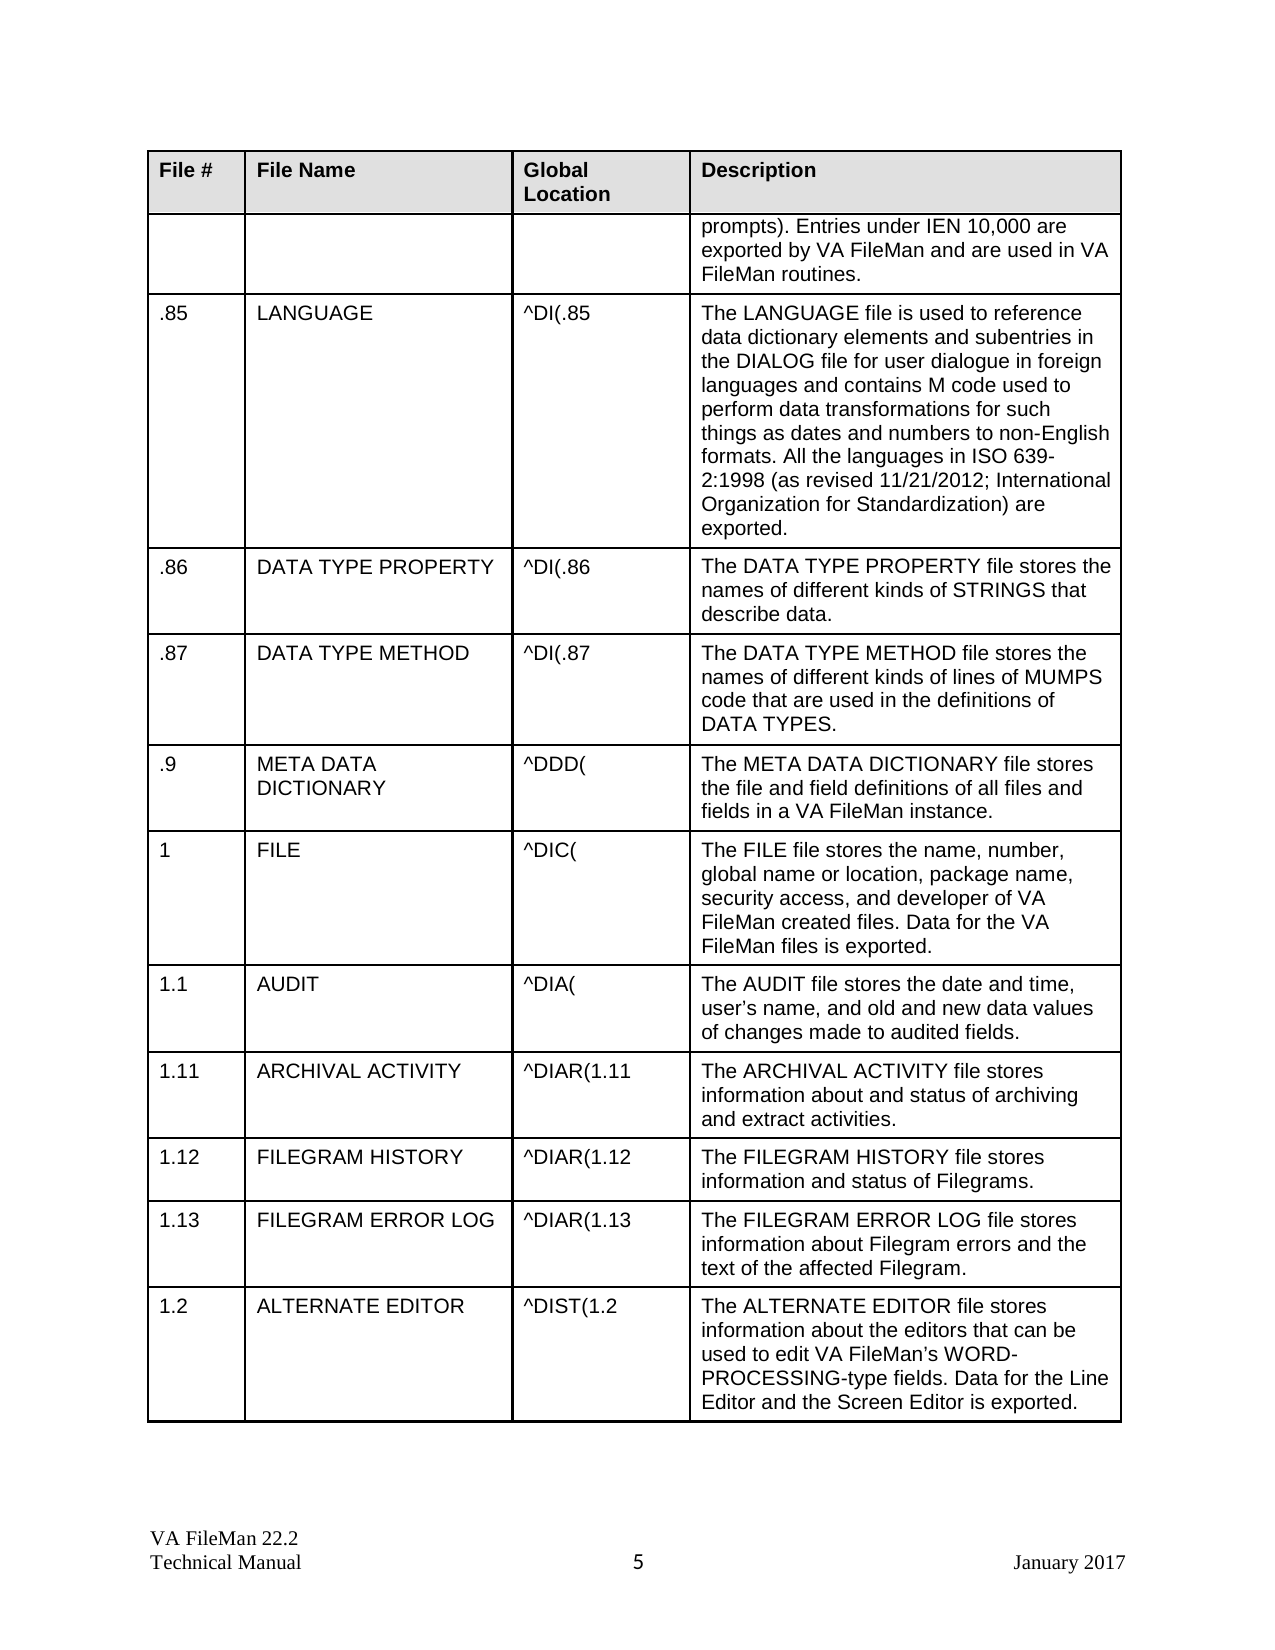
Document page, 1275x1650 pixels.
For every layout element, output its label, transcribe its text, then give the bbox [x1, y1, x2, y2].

table_cell The AUDIT file stores the date and time, user’s name, and old and new data values of changes made to audited fields. [691, 966, 1120, 1051]
table_cell The DATA TYPE METHOD file stores the names of different kinds of lines of MUMPS code that are used in the definitions of DATA TYPES. [691, 635, 1120, 743]
table_cell META DATA DICTIONARY [246, 746, 511, 830]
table_cell 1.12 [149, 1139, 244, 1200]
table_cell ^DIC( [514, 832, 689, 964]
table_cell ^DIAR(1.12 [514, 1139, 689, 1200]
table_cell ^DI(.85 [514, 295, 689, 547]
table_cell 1.11 [149, 1053, 244, 1137]
table_cell ^DI(.86 [514, 549, 689, 633]
table_cell The ALTERNATE EDITOR file stores information about the editors that can be used to edit VA FileMan’s WORD- PROCESSING-type fields. Data for the Line Editor and the Screen Editor is exported. [691, 1288, 1120, 1420]
table_cell The FILEGRAM ERROR LOG file stores information about Filegram errors and the text of the affected Filegram. [691, 1202, 1120, 1286]
table_cell DATA TYPE METHOD [246, 635, 511, 743]
table_cell FILEGRAM ERROR LOG [246, 1202, 511, 1286]
table_cell .87 [149, 635, 244, 743]
table_cell FILE [246, 832, 511, 964]
table_cell ALTERNATE EDITOR [246, 1288, 511, 1420]
table_header Description [691, 152, 1120, 212]
table_cell 1.2 [149, 1288, 244, 1420]
table_cell .85 [149, 295, 244, 547]
table_cell The LANGUAGE file is used to reference data dictionary elements and subentries in the DIALOG file for user dialogue in foreign languages and contains M code used to perform data transformations for such things as dates and numbers to non-English formats. All the languages in ISO 639- 2:1998 (as revised 11/21/2012; International Organization for Standardization) are exported. [691, 295, 1120, 547]
table_cell ^DIAR(1.13 [514, 1202, 689, 1286]
table_header File # [149, 152, 244, 212]
table_cell [149, 215, 244, 293]
table_cell ^DIAR(1.11 [514, 1053, 689, 1137]
table_cell The FILEGRAM HISTORY file stores information and status of Filegrams. [691, 1139, 1120, 1200]
table_cell The DATA TYPE PROPERTY file stores the names of different kinds of STRINGS that describe data. [691, 549, 1120, 633]
table_cell ARCHIVAL ACTIVITY [246, 1053, 511, 1137]
table_cell DATA TYPE PROPERTY [246, 549, 511, 633]
table_cell prompts). Entries under IEN 10,000 are exported by VA FileMan and are used in VA FileMan routines. [691, 215, 1120, 293]
table_cell .9 [149, 746, 244, 830]
table_header Global Location [514, 152, 689, 212]
table_cell The FILE file stores the name, number, global name or location, package name, security access, and developer of VA FileMan created files. Data for the VA FileMan files is exported. [691, 832, 1120, 964]
table_cell [514, 215, 689, 293]
table_cell AUDIT [246, 966, 511, 1051]
table_cell 1.13 [149, 1202, 244, 1286]
table_cell FILEGRAM HISTORY [246, 1139, 511, 1200]
table_cell The META DATA DICTIONARY file stores the file and field definitions of all files and fields in a VA FileMan instance. [691, 746, 1120, 830]
table_cell ^DIST(1.2 [514, 1288, 689, 1420]
table_cell LANGUAGE [246, 295, 511, 547]
table_cell 1 [149, 832, 244, 964]
table_header File Name [246, 152, 511, 212]
table_cell ^DDD( [514, 746, 689, 830]
table_cell 1.1 [149, 966, 244, 1051]
table_cell The ARCHIVAL ACTIVITY file stores information about and status of archiving and extract activities. [691, 1053, 1120, 1137]
table_cell ^DI(.87 [514, 635, 689, 743]
table_cell [246, 215, 511, 293]
table_cell .86 [149, 549, 244, 633]
table_cell ^DIA( [514, 966, 689, 1051]
